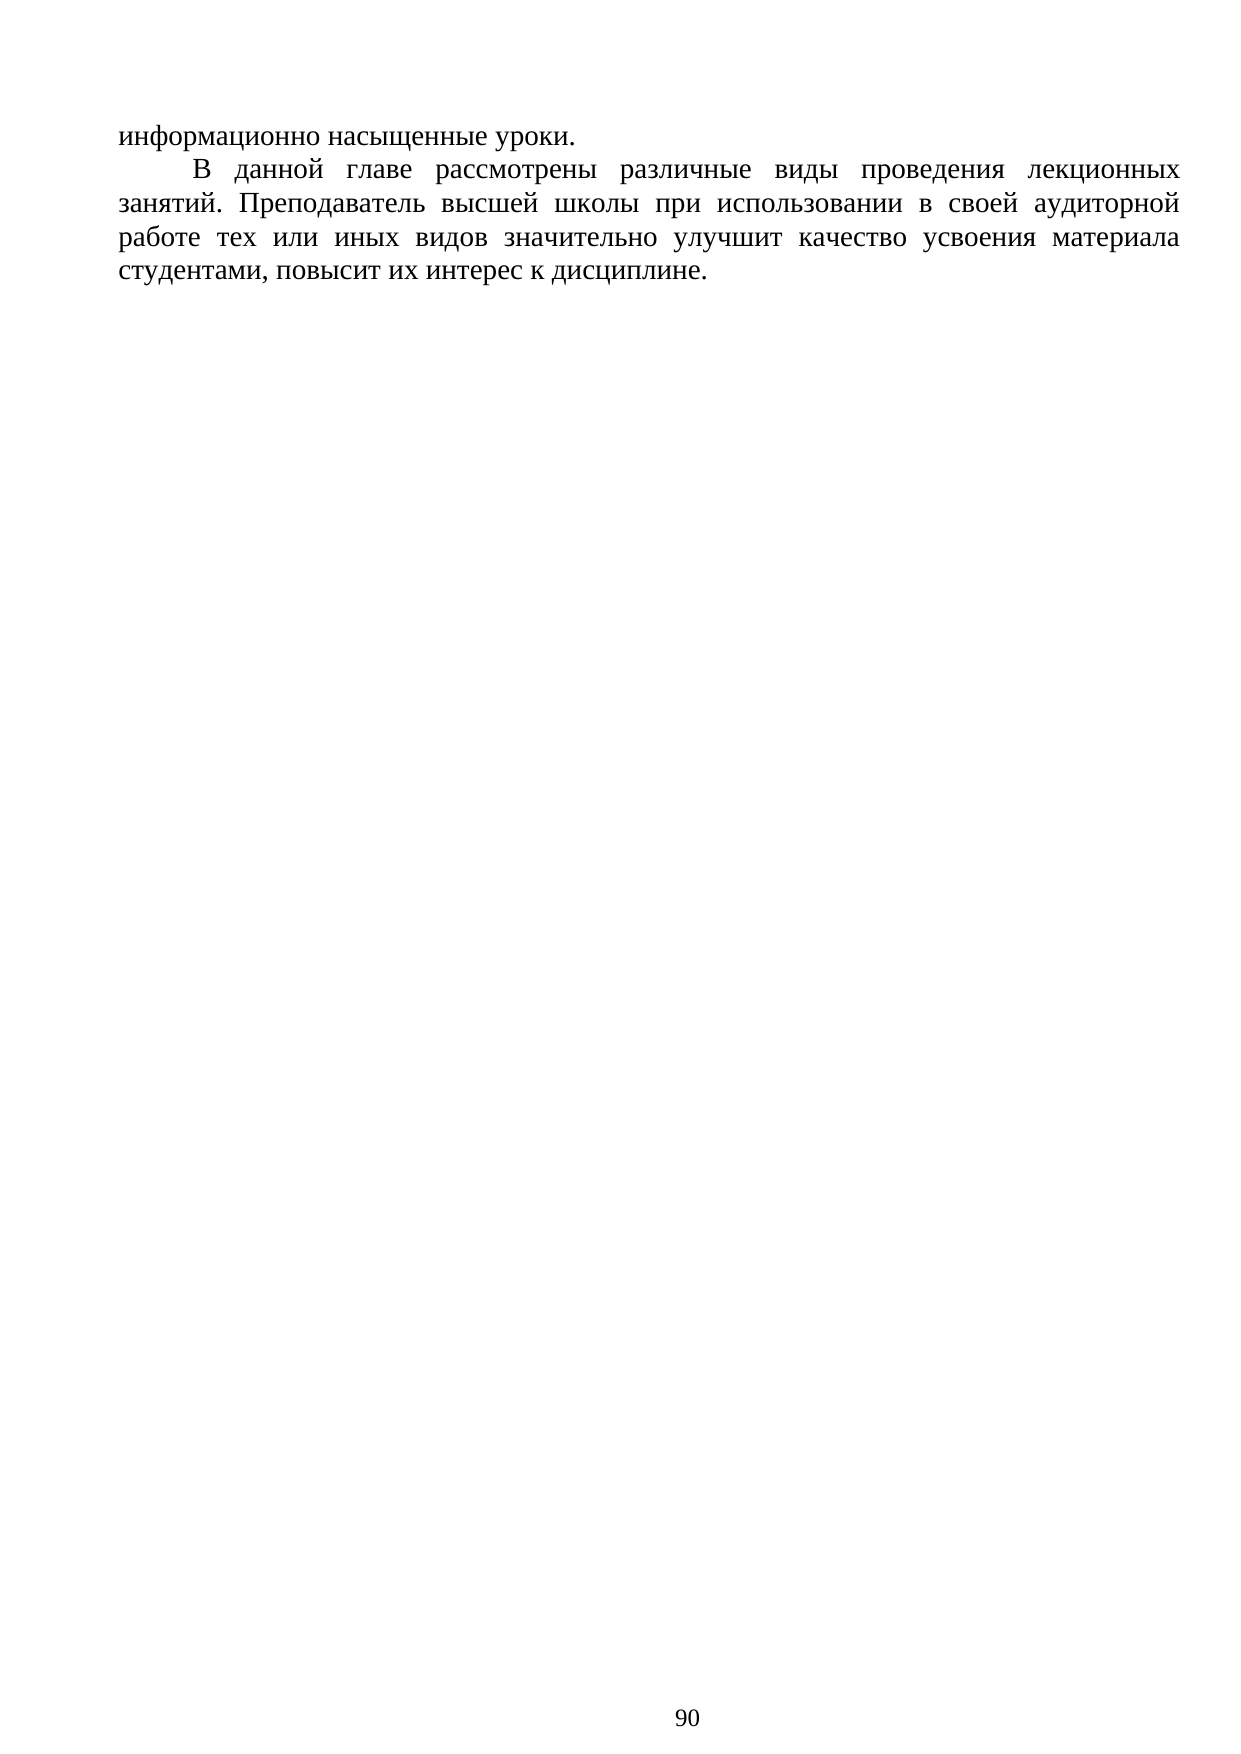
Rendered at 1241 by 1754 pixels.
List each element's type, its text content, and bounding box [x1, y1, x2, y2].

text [118, 118, 1181, 152]
text В данной главе рассмотрены различные виды проведения лекционных занятий. Преподаватель высшей школы при использовании в своей аудиторной работе тех или иных видов значительно улучшит качество усвоения материала студентами, повысит их интерес к дисциплине. [118, 152, 1181, 286]
